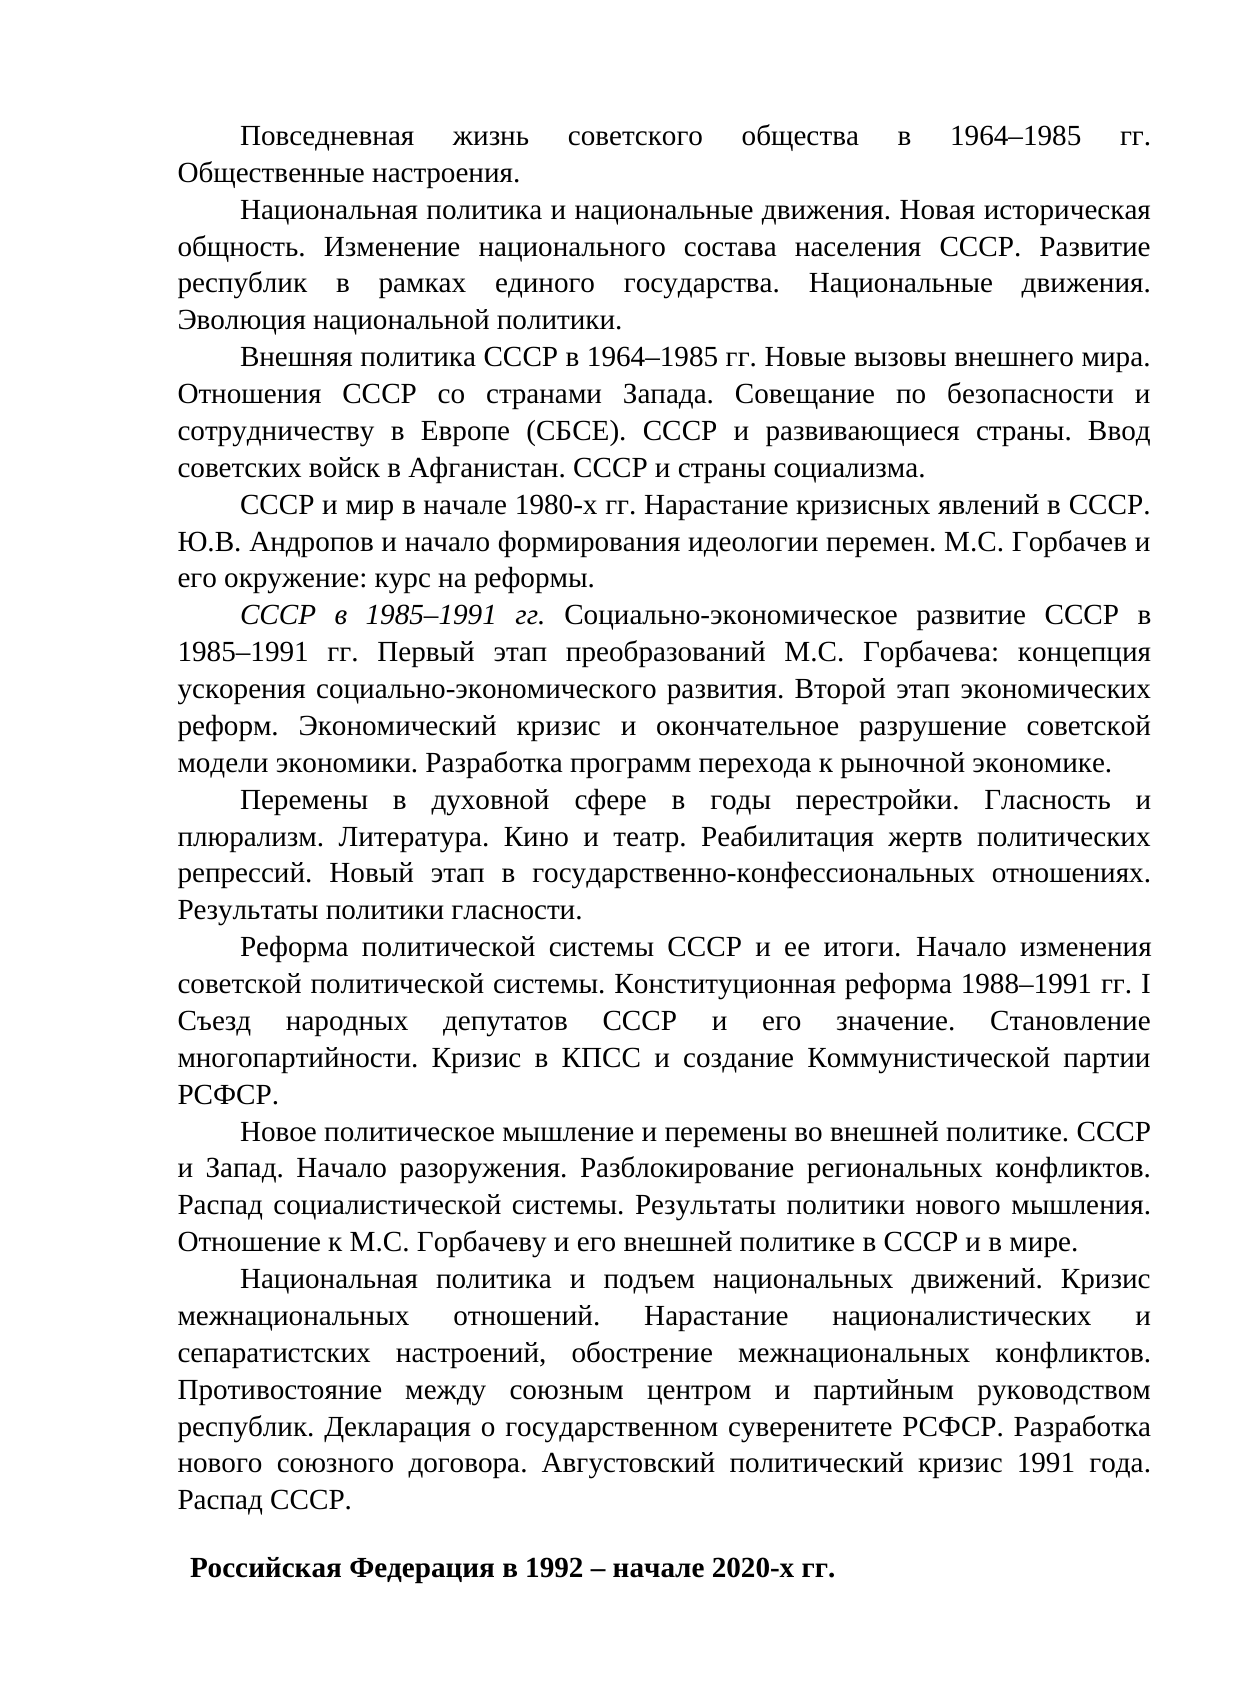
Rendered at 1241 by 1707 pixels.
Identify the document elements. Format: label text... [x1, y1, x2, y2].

text Реформа политической системы СССР и ее итоги. Начало изменения советской политической системы. Конституционная реформа 1988–1991 гг. I Съезд народных депутатов СССР и его значение. Становление многопартийности. Кризис в КПСС и создание Коммунистической партии РСФСР. [177, 929, 1152, 1110]
text Новое политическое мышление и перемены во внешней политике. СССР и Запад. Начало разоружения. Разблокирование региональных конфликтов. Распад социалистической системы. Результаты политики нового мышления. Отношение к М.С. Горбачеву и его внешней политике в СССР и в мире. [177, 1114, 1152, 1258]
text Российская Федерация в 1992 – начале 2020-х гг. [190, 1550, 1152, 1584]
text Перемены в духовной сфере в годы перестройки. Гласность и плюрализм. Литература. Кино и театр. Реабилитация жертв политических репрессий. Новый этап в государственно-конфессиональных отношениях. Результаты политики гласности. [177, 782, 1152, 926]
text СССР в 1985–1991 гг. Социально-экономическое развитие СССР в 1985–1991 гг. Первый этап преобразований М.С. Горбачева: концепция ускорения социально-экономического развития. Второй этап экономических реформ. Экономический кризис и окончательное разрушение советской модели экономики. Разработка программ перехода к рыночной экономике. [177, 597, 1152, 778]
text Повседневная жизнь советского общества в 1964–1985 гг. Общественные настроения. [177, 118, 1152, 188]
text Национальная политика и национальные движения. Новая историческая общность. Изменение национального состава населения СССР. Развитие республик в рамках единого государства. Национальные движения. Эволюция национальной политики. [177, 192, 1152, 336]
text Внешняя политика СССР в 1964–1985 гг. Новые вызовы внешнего мира. Отношения СССР со странами Запада. Совещание по безопасности и сотрудничеству в Европе (СБСЕ). СССР и развивающиеся страны. Ввод советских войск в Афганистан. СССР и страны социализма. [177, 339, 1152, 483]
text СССР и мир в начале 1980-х гг. Нарастание кризисных явлений в СССР. Ю.В. Андропов и начало формирования идеологии перемен. М.С. Горбачев и его окружение: курс на реформы. [177, 487, 1152, 594]
text Национальная политика и подъем национальных движений. Кризис межнациональных отношений. Нарастание националистических и сепаратистских настроений, обострение межнациональных конфликтов. Противостояние между союзным центром и партийным руководством республик. Декларация о государственном суверенитете РСФСР. Разработка нового союзного договора. Августовский политический кризис 1991 года. Распад СССР. [177, 1261, 1152, 1516]
